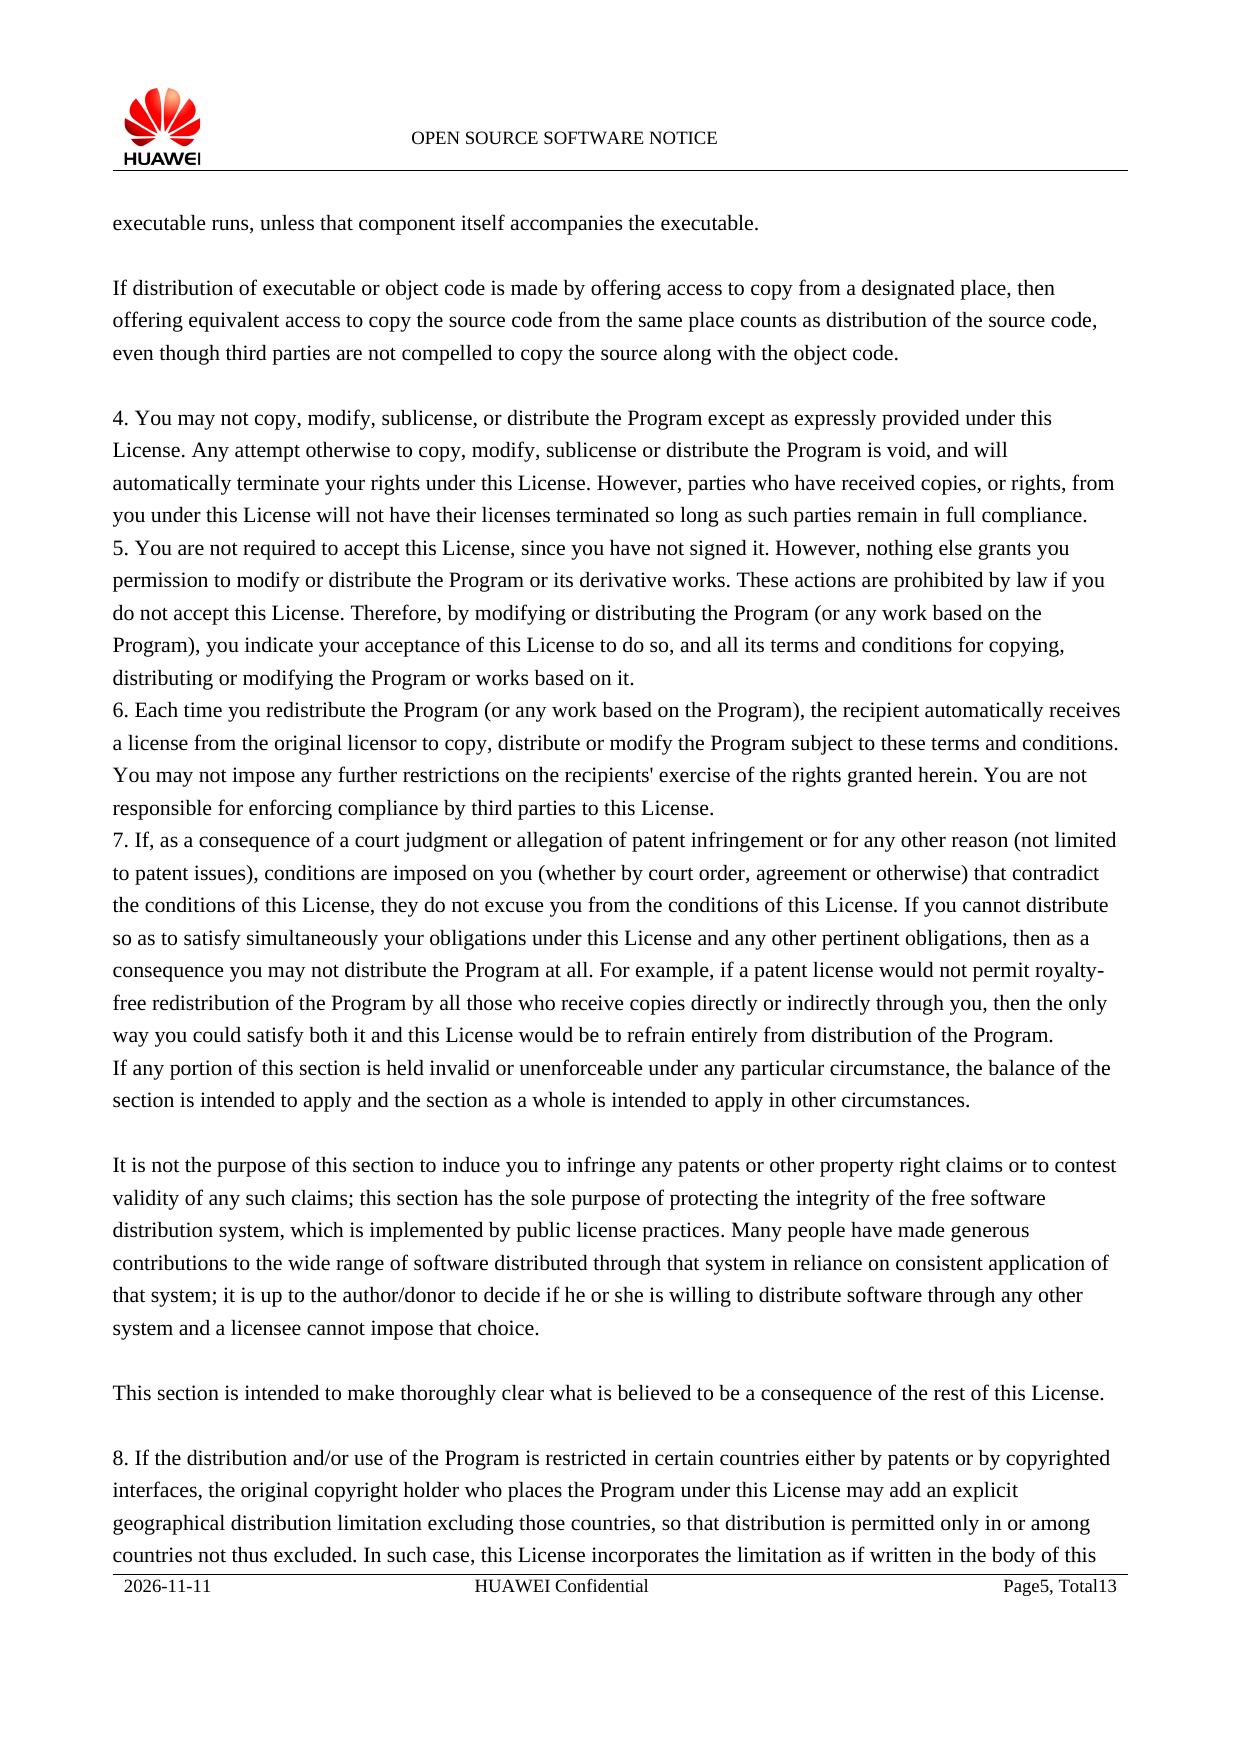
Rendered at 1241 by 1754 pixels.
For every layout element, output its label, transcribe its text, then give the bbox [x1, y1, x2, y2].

picture [124, 88, 201, 165]
